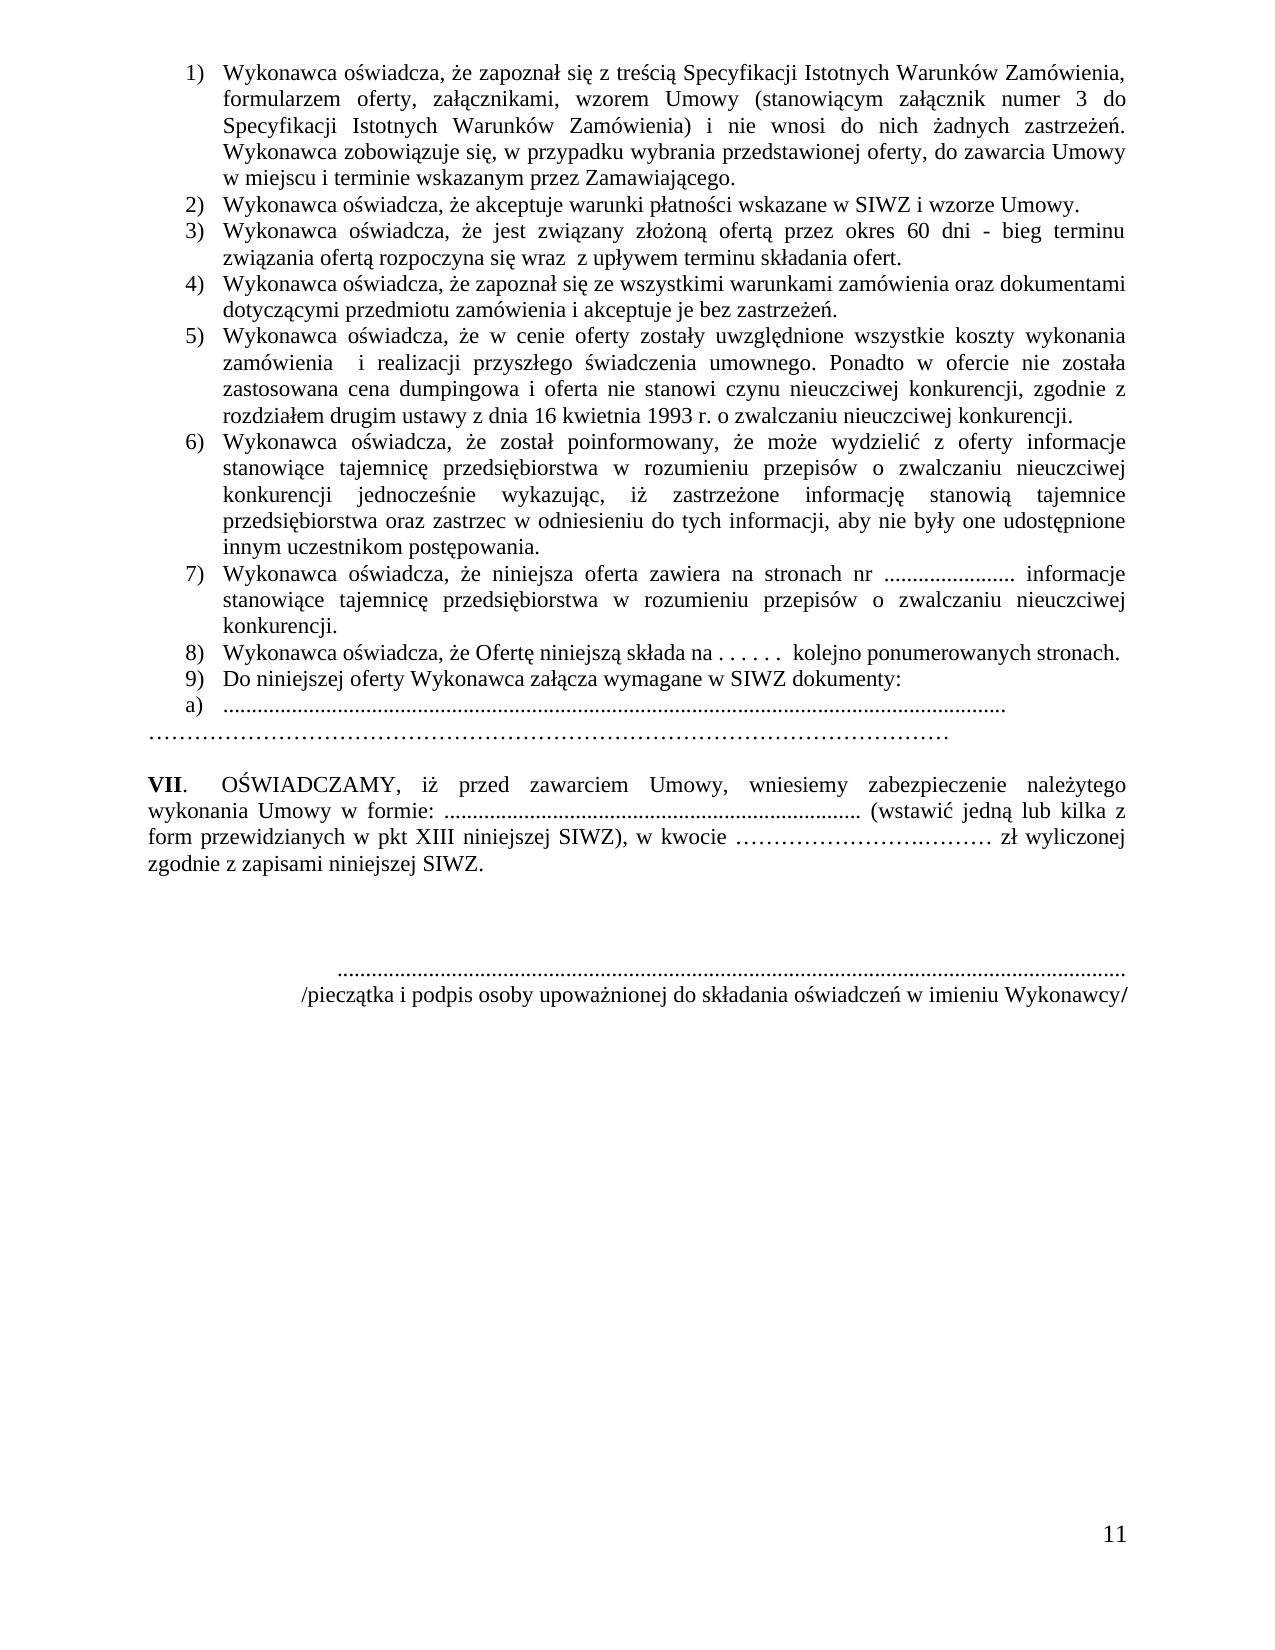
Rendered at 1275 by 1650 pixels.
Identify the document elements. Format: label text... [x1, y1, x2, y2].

list Wykonawca oświadcza, że został poinformowany, że może wydzielić z oferty informacje stanowiące tajemnicę przedsiębiorstwa w rozumieniu przepisów o zwalczaniu nieuczciwej konkurencji jednocześnie wykazując, iż zastrzeżone informację stanowią tajemnice przedsiębiorstwa oraz zastrzec w odniesieniu do tych informacji, aby nie były one udostępnione innym uczestnikom postępowania. [185, 428, 1127, 560]
list ......................................................................................................................................... [185, 692, 1127, 718]
text .......................................................................................................................................... [148, 955, 1127, 981]
list Wykonawca oświadcza, że akceptuje warunki płatności wskazane w SIWZ i wzorze Umowy. [185, 191, 1127, 217]
text VII. OŚWIADCZAMY, iż przed zawarciem Umowy, wniesiemy zabezpieczenie należytego wykonania Umowy w formie: ......................................................................... (wstawić jedną lub kilka z form przewidzianych w pkt XIII niniejszej SIWZ), w kwocie …………………….……… zł wyliczonej zgodnie z zapisami niniejszej SIWZ. [148, 771, 1127, 876]
list Wykonawca oświadcza, że zapoznał się ze wszystkimi warunkami zamówienia oraz dokumentami dotyczącymi przedmiotu zamówienia i akceptuje je bez zastrzeżeń. [185, 270, 1127, 323]
list Wykonawca oświadcza, że jest związany złożoną ofertą przez okres 60 dni - bieg terminu związania ofertą rozpoczyna się wraz z upływem terminu składania ofert. [185, 217, 1127, 270]
list Wykonawca oświadcza, że w cenie oferty zostały uwzględnione wszystkie koszty wykonania zamówienia i realizacji przyszłego świadczenia umownego. Ponadto w ofercie nie została zastosowana cena dumpingowa i oferta nie stanowi czynu nieuczciwej konkurencji, zgodnie z rozdziałem drugim ustawy z dnia 16 kwietnia 1993 r. o zwalczaniu nieuczciwej konkurencji. [185, 323, 1127, 428]
text …………………………………………………………………………………………… [148, 718, 1127, 744]
list Do niniejszej oferty Wykonawca załącza wymagane w SIWZ dokumenty: [185, 665, 1127, 692]
list Wykonawca oświadcza, że Ofertę niniejszą składa na . . . . . . kolejno ponumerowanych stronach. [185, 639, 1127, 665]
text /pieczątka i podpis osoby upoważnionej do składania oświadczeń w imieniu Wykonawcy/ [148, 981, 1127, 1008]
list Wykonawca oświadcza, że niniejsza oferta zawiera na stronach nr ....................... informacje stanowiące tajemnicę przedsiębiorstwa w rozumieniu przepisów o zwalczaniu nieuczciwej konkurencji. [185, 560, 1127, 639]
list Wykonawca oświadcza, że zapoznał się z treścią Specyfikacji Istotnych Warunków Zamówienia, formularzem oferty, załącznikami, wzorem Umowy (stanowiącym załącznik numer 3 do Specyfikacji Istotnych Warunków Zamówienia) i nie wnosi do nich żadnych zastrzeżeń. Wykonawca zobowiązuje się, w przypadku wybrania przedstawionej oferty, do zawarcia Umowy w miejscu i terminie wskazanym przez Zamawiającego. [185, 59, 1127, 191]
